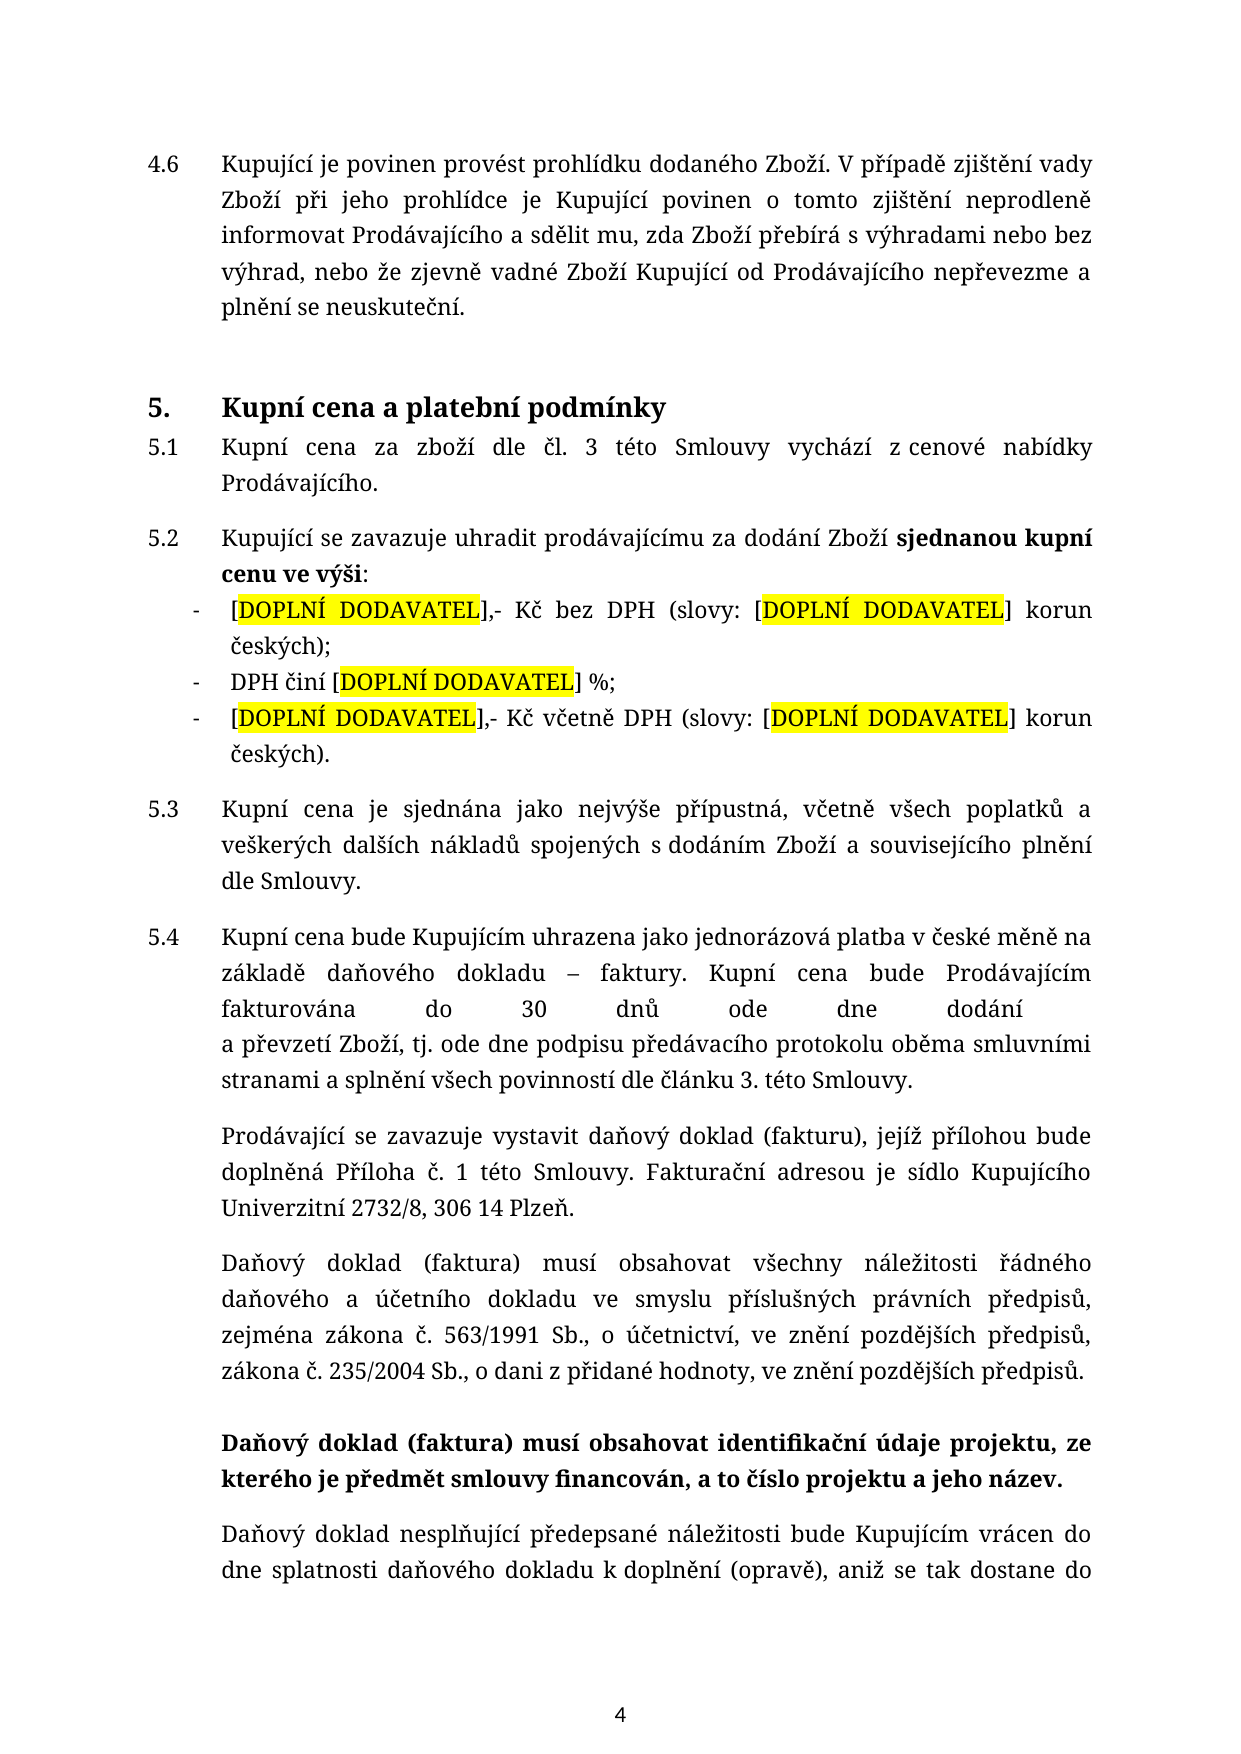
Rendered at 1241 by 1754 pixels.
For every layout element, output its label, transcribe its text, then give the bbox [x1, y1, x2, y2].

list [DOPLNÍ DODAVATEL],- Kč včetně DPH (slovy: [DOPLNÍ DODAVATEL] korun českých). [193, 702, 1093, 769]
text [221, 1518, 1093, 1586]
text 5.4 Kupní cena bude Kupujícím uhrazena jako jednorázová platba v české měně na základě daňového dokladu – faktury. Kupní cena bude Prodávajícím fakturována do 30 dnů ode dne dodání a převzetí Zboží, tj. ode dne podpisu předávacího protokolu oběma smluvními stranami a splnění všech povinností dle článku 3. této Smlouvy. [148, 921, 1093, 1096]
text Daňový doklad (faktura) musí obsahovat identifikační údaje projektu, ze kterého je předmět smlouvy financován, a to číslo projektu a jeho název. [221, 1427, 1093, 1494]
text Prodávající se zavazuje vystavit daňový doklad (fakturu), jejíž přílohou bude doplněná Příloha č. 1 této Smlouvy. Fakturační adresou je sídlo Kupujícího Univerzitní 2732/8, 306 14 Plzeň. [221, 1120, 1093, 1223]
text 5. Kupní cena a platební podmínky [148, 388, 1093, 425]
list DPH činí [DOPLNÍ DODAVATEL] %; [193, 666, 340, 697]
text 4.6 Kupující je povinen provést prohlídku dodaného Zboží. V případě zjištění vady Zboží při jeho prohlídce je Kupující povinen o tomto zjištění neprodleně informovat Prodávajícího a sdělit mu, zda Zboží přebírá s výhradami nebo bez výhrad, nebo že zjevně vadné Zboží Kupující od Prodávajícího nepřevezme a plnění se neuskuteční. [148, 148, 1093, 323]
list DPH činí [DOPLNÍ DODAVATEL] %; [574, 666, 1093, 697]
list [DOPLNÍ DODAVATEL],- Kč bez DPH (slovy: [DOPLNÍ DODAVATEL] korun českých); [193, 594, 1093, 661]
text Daňový doklad (faktura) musí obsahovat všechny náležitosti řádného daňového a účetního dokladu ve smyslu příslušných právních předpisů, zejména zákona č. 563/1991 Sb., o účetnictví, ve znění pozdějších předpisů, zákona č. 235/2004 Sb., o dani z přidané hodnoty, ve znění pozdějších předpisů. [221, 1247, 1093, 1386]
text 5.2 Kupující se zavazuje uhradit prodávajícímu za dodání Zboží sjednanou kupní cenu ve výši: [148, 522, 1093, 589]
text 5.1 Kupní cena za zboží dle čl. 3 této Smlouvy vychází z cenové nabídky Prodávajícího. [148, 431, 1093, 498]
text 5.3 Kupní cena je sjednána jako nejvýše přípustná, včetně všech poplatků a veškerých dalších nákladů spojených s dodáním Zboží a souvisejícího plnění dle Smlouvy. [148, 793, 1093, 896]
